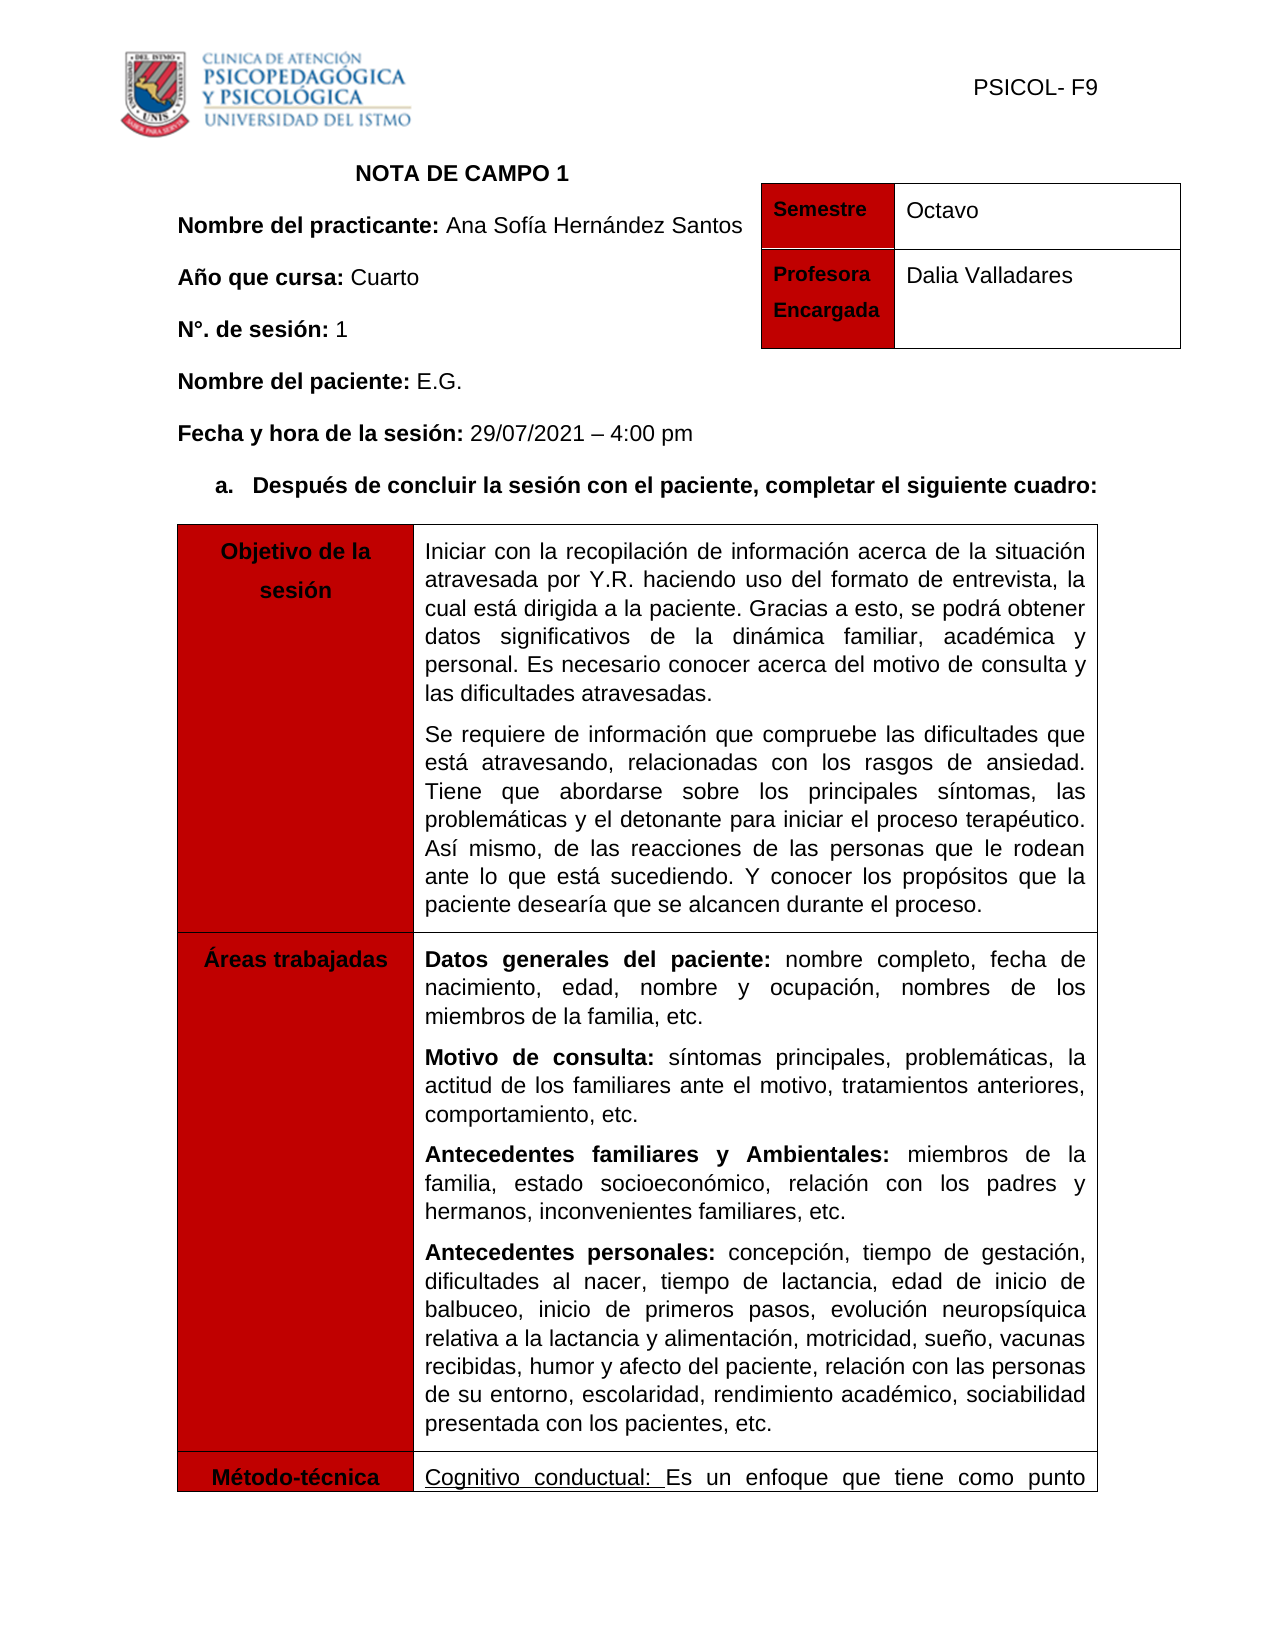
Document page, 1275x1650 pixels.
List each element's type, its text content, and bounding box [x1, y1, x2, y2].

table_header Semestre [762, 184, 894, 248]
table_cell Profesora Encargada [762, 250, 894, 348]
list Después de concluir la sesión con el paciente, completar el siguiente cuadro: [215, 472, 1127, 498]
table_header Objetivo de la sesión [178, 525, 413, 932]
text NOTA DE CAMPO 1 [177, 160, 1127, 187]
picture [65, 20, 437, 148]
table_cell Áreas trabajadas [178, 933, 413, 1451]
text N°. de sesión: 1 [177, 316, 761, 342]
text Fecha y hora de la sesión: 29/07/2021 – 4:00 pm [177, 420, 1127, 446]
table_cell Método-técnica [178, 1452, 413, 1491]
table_header Octavo [895, 184, 1180, 248]
table_cell Datos generales del paciente: nombre completo, fecha de nacimiento, edad, nombre y ocupación, nombres de los miembros de la familia, etc. Motivo de consulta: síntomas principales, problemáticas, la actitud de los familiares ante el motivo, tratamientos anteriores, comportamiento, etc. Antecedentes familiares y Ambientales: miembros de la familia, estado socioeconómico, relación con los padres y hermanos, inconvenientes familiares, etc. Antecedentes personales: concepción, tiempo de gestación, dificultades al nacer, tiempo de lactancia, edad de inicio de balbuceo, inicio de primeros pasos, evolución neuropsíquica relativa a la lactancia y alimentación, motricidad, sueño, vacunas recibidas, humor y afecto del paciente, relación con las personas de su entorno, escolaridad, rendimiento académico, sociabilidad presentada con los pacientes, etc. [414, 933, 1097, 1451]
text Nombre del paciente: E.G. [177, 368, 1127, 394]
table_cell Dalia Valladares [895, 250, 1180, 348]
text Año que cursa: Cuarto [177, 264, 761, 291]
text Nombre del practicante: Ana Sofía Hernández Santos [177, 212, 761, 238]
table_header Iniciar con la recopilación de información acerca de la situación atravesada por Y.R. haciendo uso del formato de entrevista, la cual está dirigida a la paciente. Gracias a esto, se podrá obtener datos significativos de la dinámica familiar, académica y personal. Es necesario conocer acerca del motivo de consulta y las dificultades atravesadas. Se requiere de información que compruebe las dificultades que está atravesando, relacionadas con los rasgos de ansiedad. Tiene que abordarse sobre los principales síntomas, las problemáticas y el detonante para iniciar el proceso terapéutico. Así mismo, de las reacciones de las personas que le rodean ante lo que está sucediendo. Y conocer los propósitos que la paciente desearía que se alcancen durante el proceso. [414, 525, 1097, 932]
